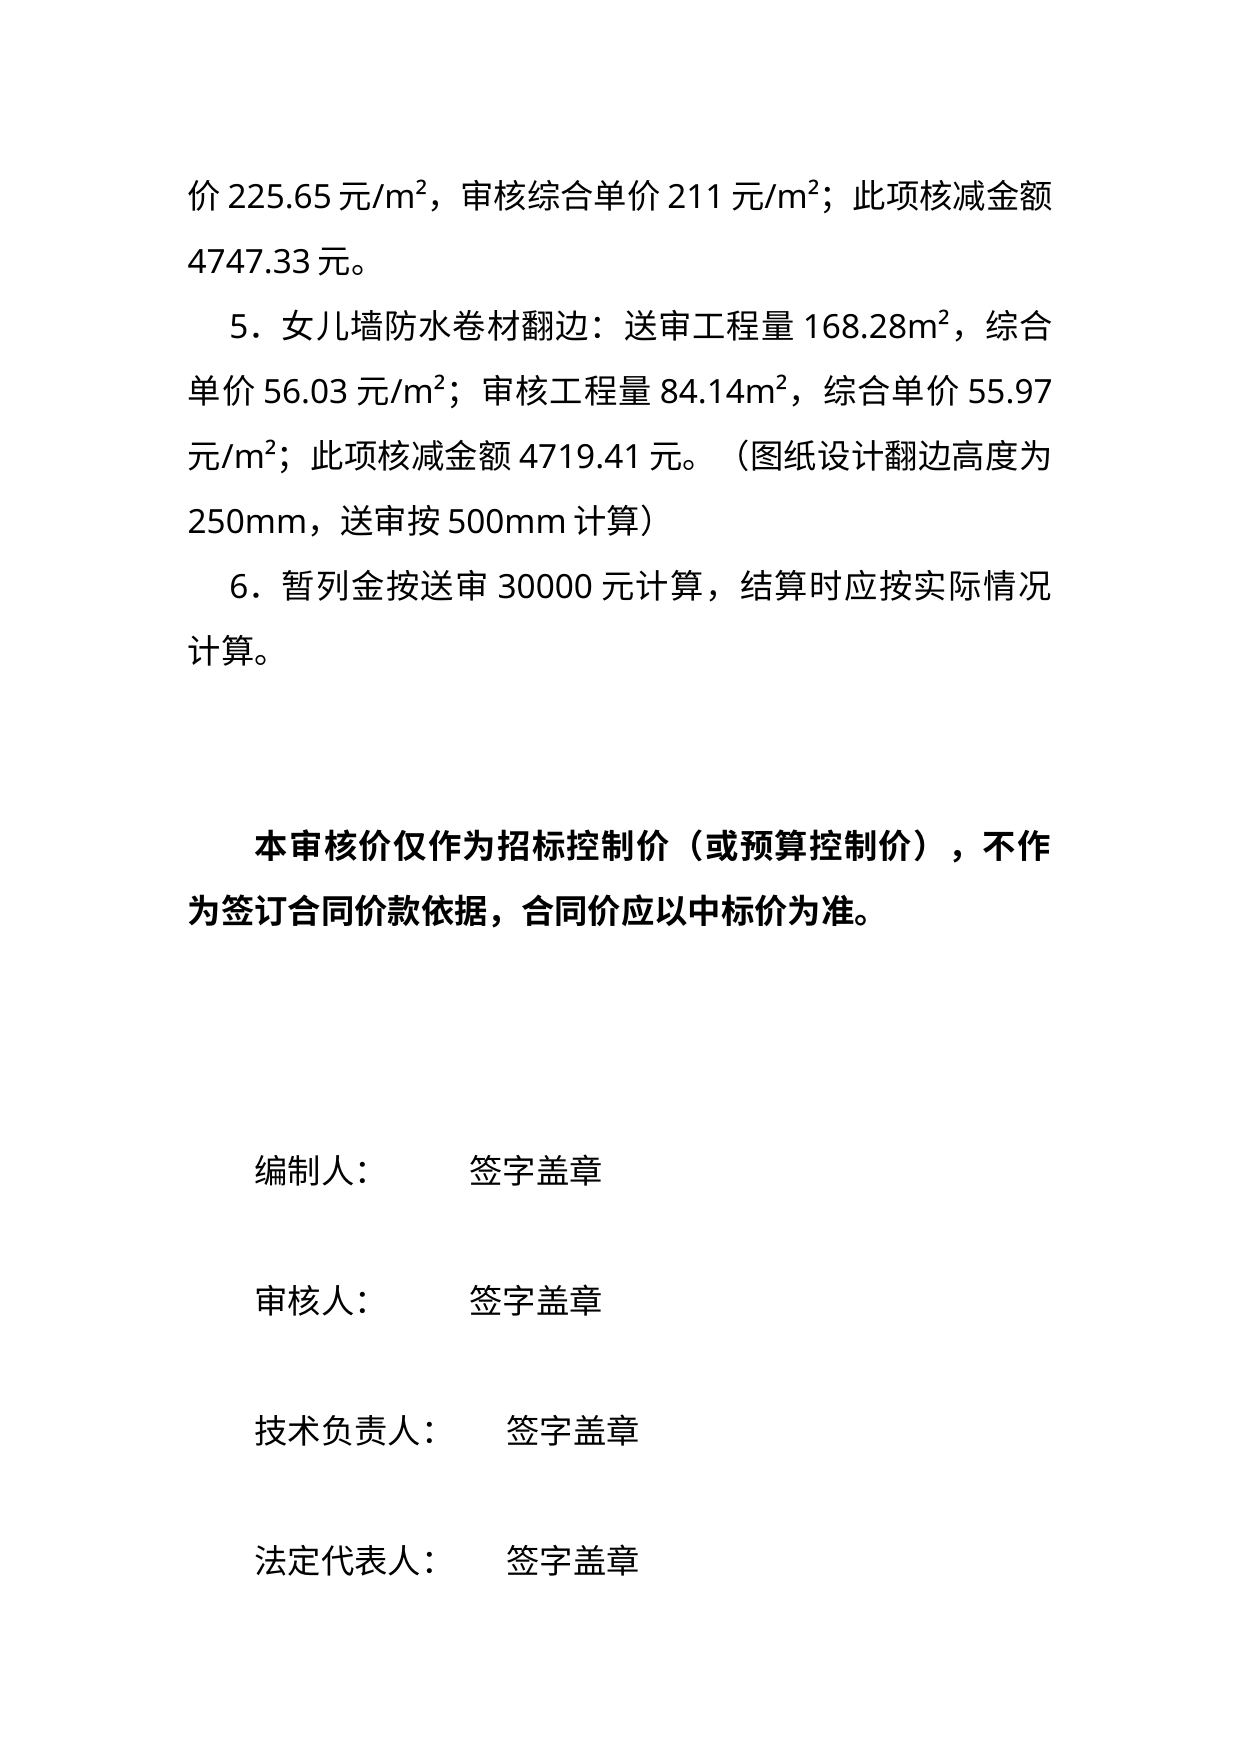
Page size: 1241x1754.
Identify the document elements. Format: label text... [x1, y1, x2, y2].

text 技术负责人： 签字盖章 [187, 1397, 1053, 1462]
text 本审核价仅作为招标控制价（或预算控制价），不作为签订合同价款依据，合同价应以中标价为准。 [187, 812, 1053, 942]
list 女儿墙防水卷材翻边：送审工程量168.28m²，综合单价56.03元/m²；审核工程量84.14m²，综合单价55.97元/m²；此项核减金额4719.41元。（图纸设计翻边高度为250mm，送审按500mm计算） [187, 292, 1053, 552]
text 编制人： 签字盖章 [187, 1137, 1053, 1202]
list 暂列金按送审30000元计算，结算时应按实际情况计算。 [187, 552, 1053, 682]
text 审核人： 签字盖章 [187, 1267, 1053, 1332]
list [187, 162, 1053, 292]
text 法定代表人： 签字盖章 [187, 1527, 1053, 1592]
